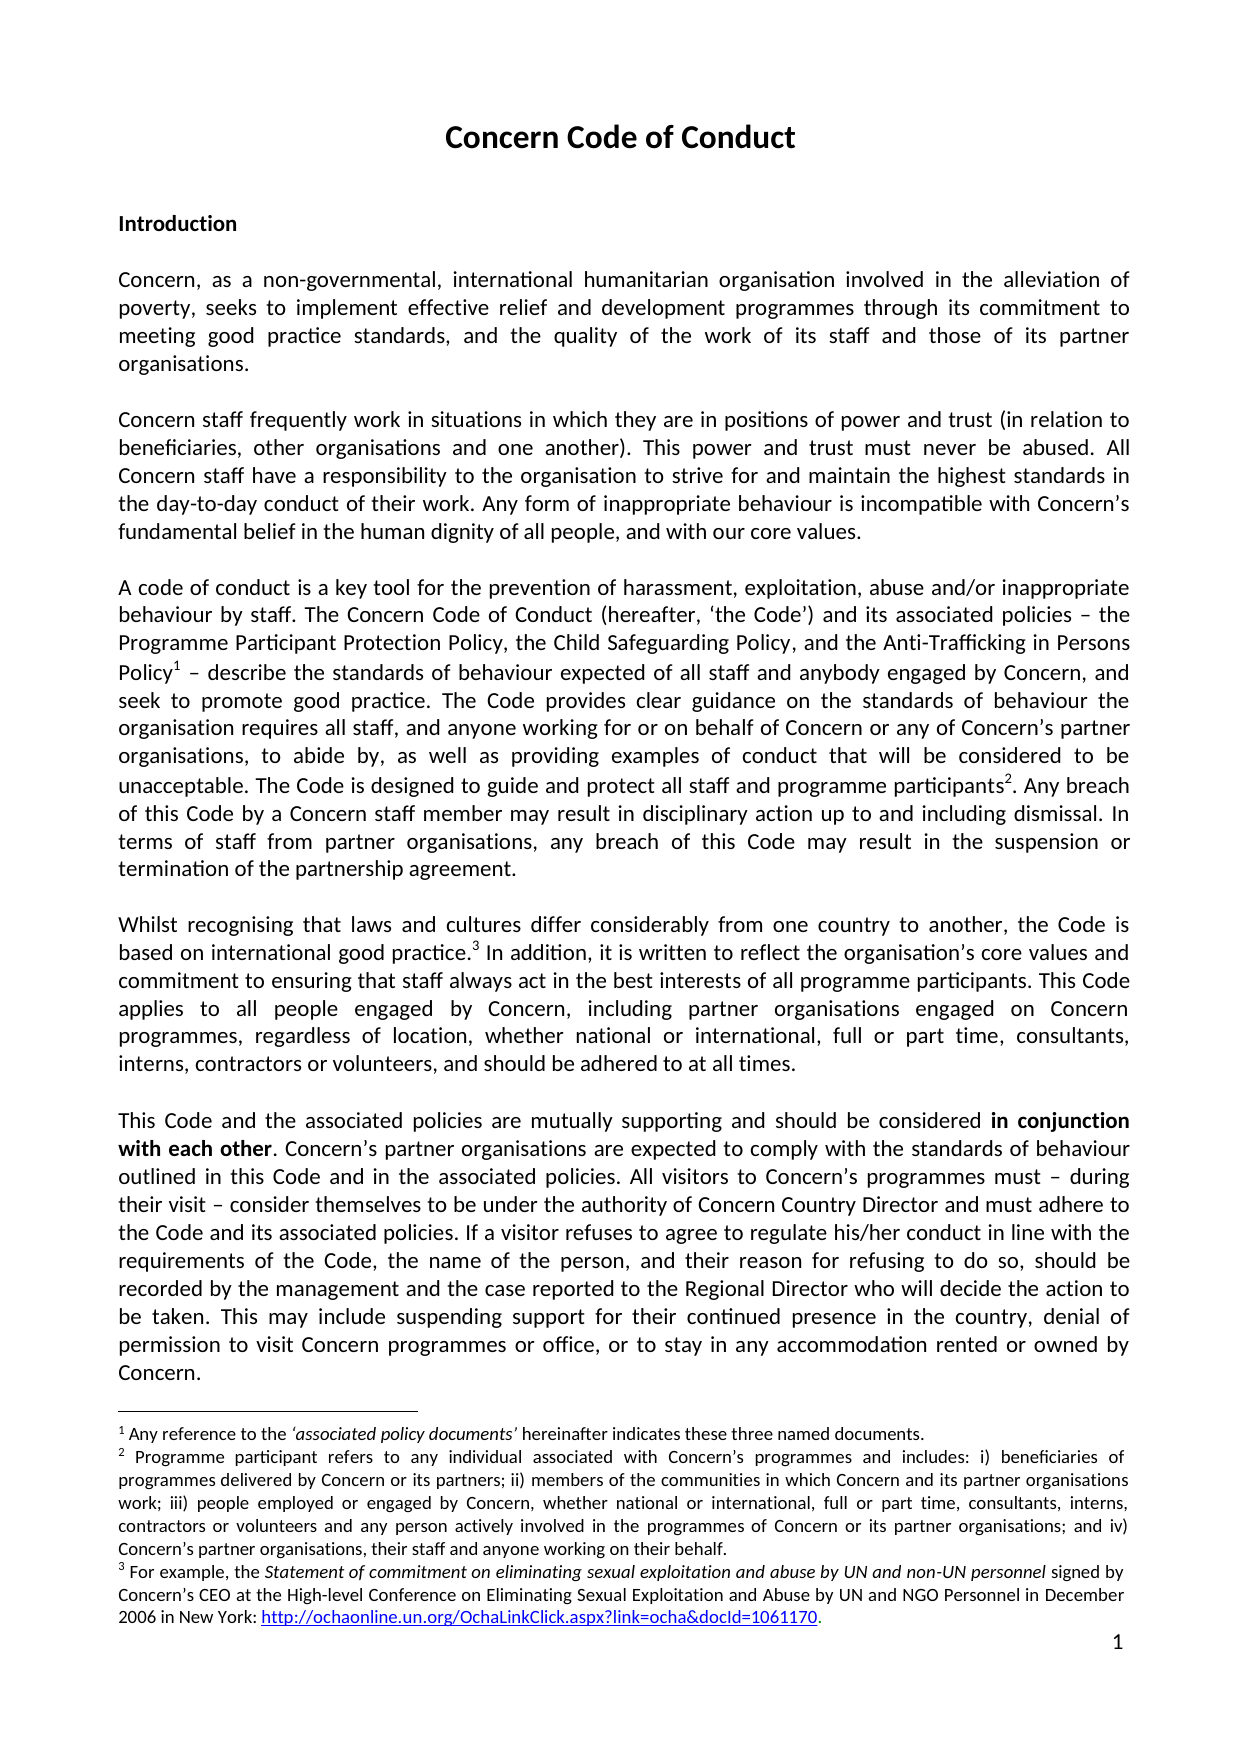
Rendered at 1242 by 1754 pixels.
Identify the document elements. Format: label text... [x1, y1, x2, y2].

text 3 For example, the Statement of commitment on eliminating sexual exploitation and abuse by UN and non-UN personnel signed by [118, 1560, 1128, 1583]
text Concern Code of Conduct [445, 116, 1137, 156]
text 1 Any reference to the ‘associated policy documents’ hereinafter indicates these three named documents. [118, 1422, 928, 1446]
text Whilst recognising that laws and cultures differ considerably from one country to another, the Code is based on international good practice.3 In addition, it is written to reflect the organisation’s core values and commitment to ensuring that staff always act in the best interests of all programme participants. This Code applies to all people engaged by Concern, including partner organisations engaged on Concern programmes, regardless of location, whether national or international, full or part time, consultants, interns, contractors or volunteers, and should be adhered to at all times. [118, 910, 1130, 1077]
text 2006 in New York: http://ochaonline.un.org/OchaLinkClick.aspx?link=ocha&docId=1061170. [118, 1606, 826, 1628]
text Concern, as a non-governmental, international humanitarian organisation involved in the alleviation of poverty, seeks to implement effective relief and development programmes through its commitment to meeting good practice standards, and the quality of the work of its staff and those of its partner organisations. [118, 266, 1130, 377]
text This Code and the associated policies are mutually supporting and should be considered in conjunction with each other. Concern’s partner organisations are expected to comply with the standards of behaviour outlined in this Code and in the associated policies. All visitors to Concern’s programmes must – during their visit – consider themselves to be under the authority of Concern Country Director and must adhere to the Code and its associated policies. If a visitor refuses to agree to regulate his/her conduct in line with the requirements of the Code, the name of the person, and their reason for refusing to do so, should be recorded by the management and the case reported to the Regional Director who will decide the action to be taken. This may include suspending support for their continued presence in the country, denial of permission to visit Concern programmes or office, or to stay in any accommodation rented or owned by Concern. [118, 1106, 1130, 1386]
text Concern staff frequently work in situations in which they are in positions of power and trust (in relation to beneficiaries, other organisations and one another). This power and trust must never be abused. All Concern staff have a responsibility to the organisation to strive for and maintain the highest standards in the day-to-day conduct of their work. Any form of inappropriate behaviour is incompatible with Concern’s fundamental belief in the human dignity of all people, and with our core values. [118, 405, 1130, 545]
text Concern’s CEO at the High-level Conference on Eliminating Sexual Exploitation and Abuse by UN and NGO Personnel in December [118, 1583, 1128, 1606]
text A code of conduct is a key tool for the prevention of harassment, exploitation, abuse and/or inappropriate behaviour by staff. The Concern Code of Conduct (hereafter, ‘the Code’) and its associated policies – the Programme Participant Protection Policy, the Child Safeguarding Policy, and the Anti-Trafficking in Persons Policy1 – describe the standards of behaviour expected of all staff and anybody engaged by Concern, and seek to promote good practice. The Code provides clear guidance on the standards of behaviour the organisation requires all staff, and anyone working for or on behalf of Concern or any of Concern’s partner organisations, to abide by, as well as providing examples of conduct that will be considered to be unacceptable. The Code is designed to guide and protect all staff and programme participants2. Any breach of this Code by a Concern staff member may result in disciplinary action up to and including dismissal. In terms of staff from partner organisations, any breach of this Code may result in the suspension or termination of the partnership agreement. [118, 573, 1130, 883]
text Introduction [118, 209, 244, 237]
text programmes delivered by Concern or its partners; ii) members of the communities in which Concern and its partner organisations work; iii) people employed or engaged by Concern, whether national or international, full or part time, consultants, interns, contractors or volunteers and any person actively involved in the programmes of Concern or its partner organisations; and iv) Concern’s partner organisations, their staff and anyone working on their behalf. [118, 1468, 1129, 1560]
text 2 Programme participant refers to any individual associated with Concern’s programmes and includes: i) beneficiaries of [118, 1446, 1128, 1468]
